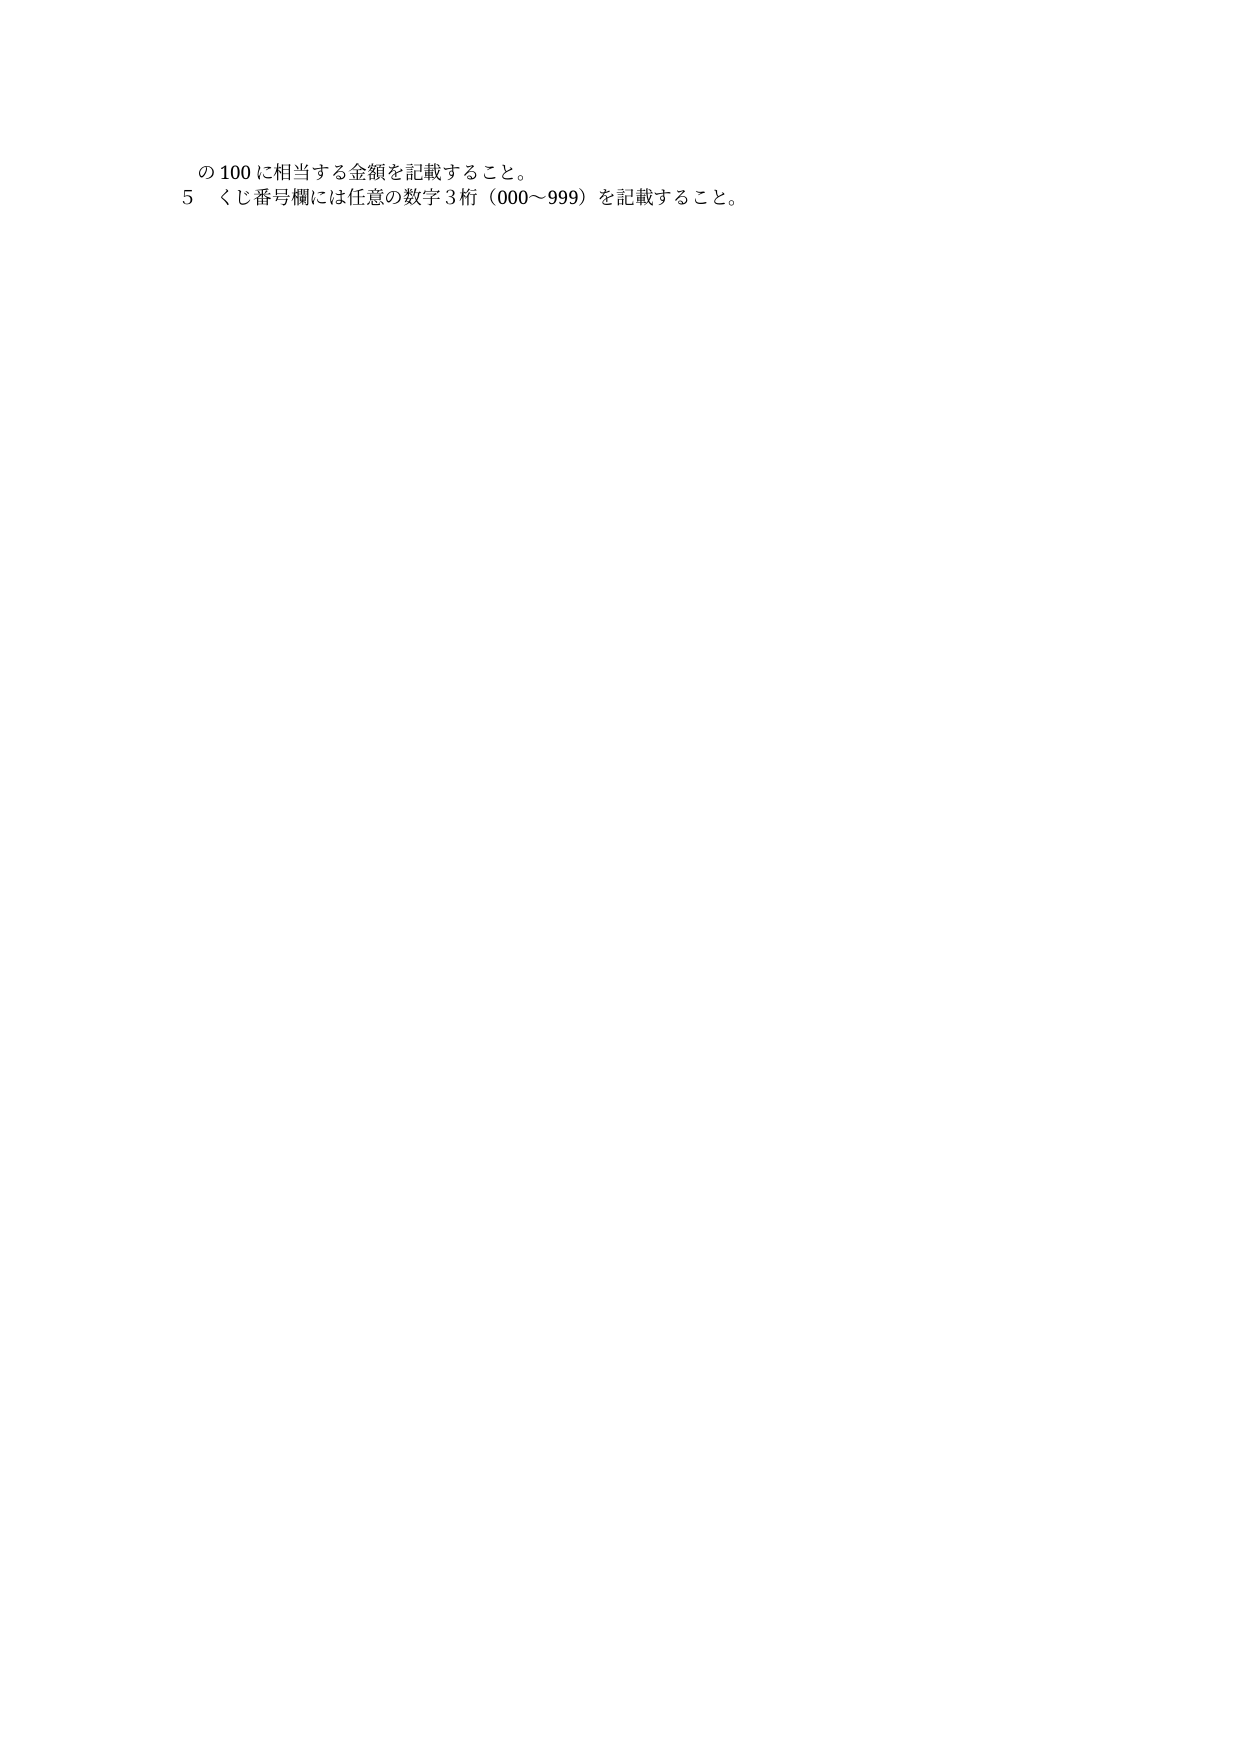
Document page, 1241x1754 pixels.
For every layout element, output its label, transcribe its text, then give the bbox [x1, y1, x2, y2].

text ５ くじ番号欄には任意の数字３桁（000～999）を記載すること。 [159, 184, 1081, 209]
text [159, 159, 1081, 184]
